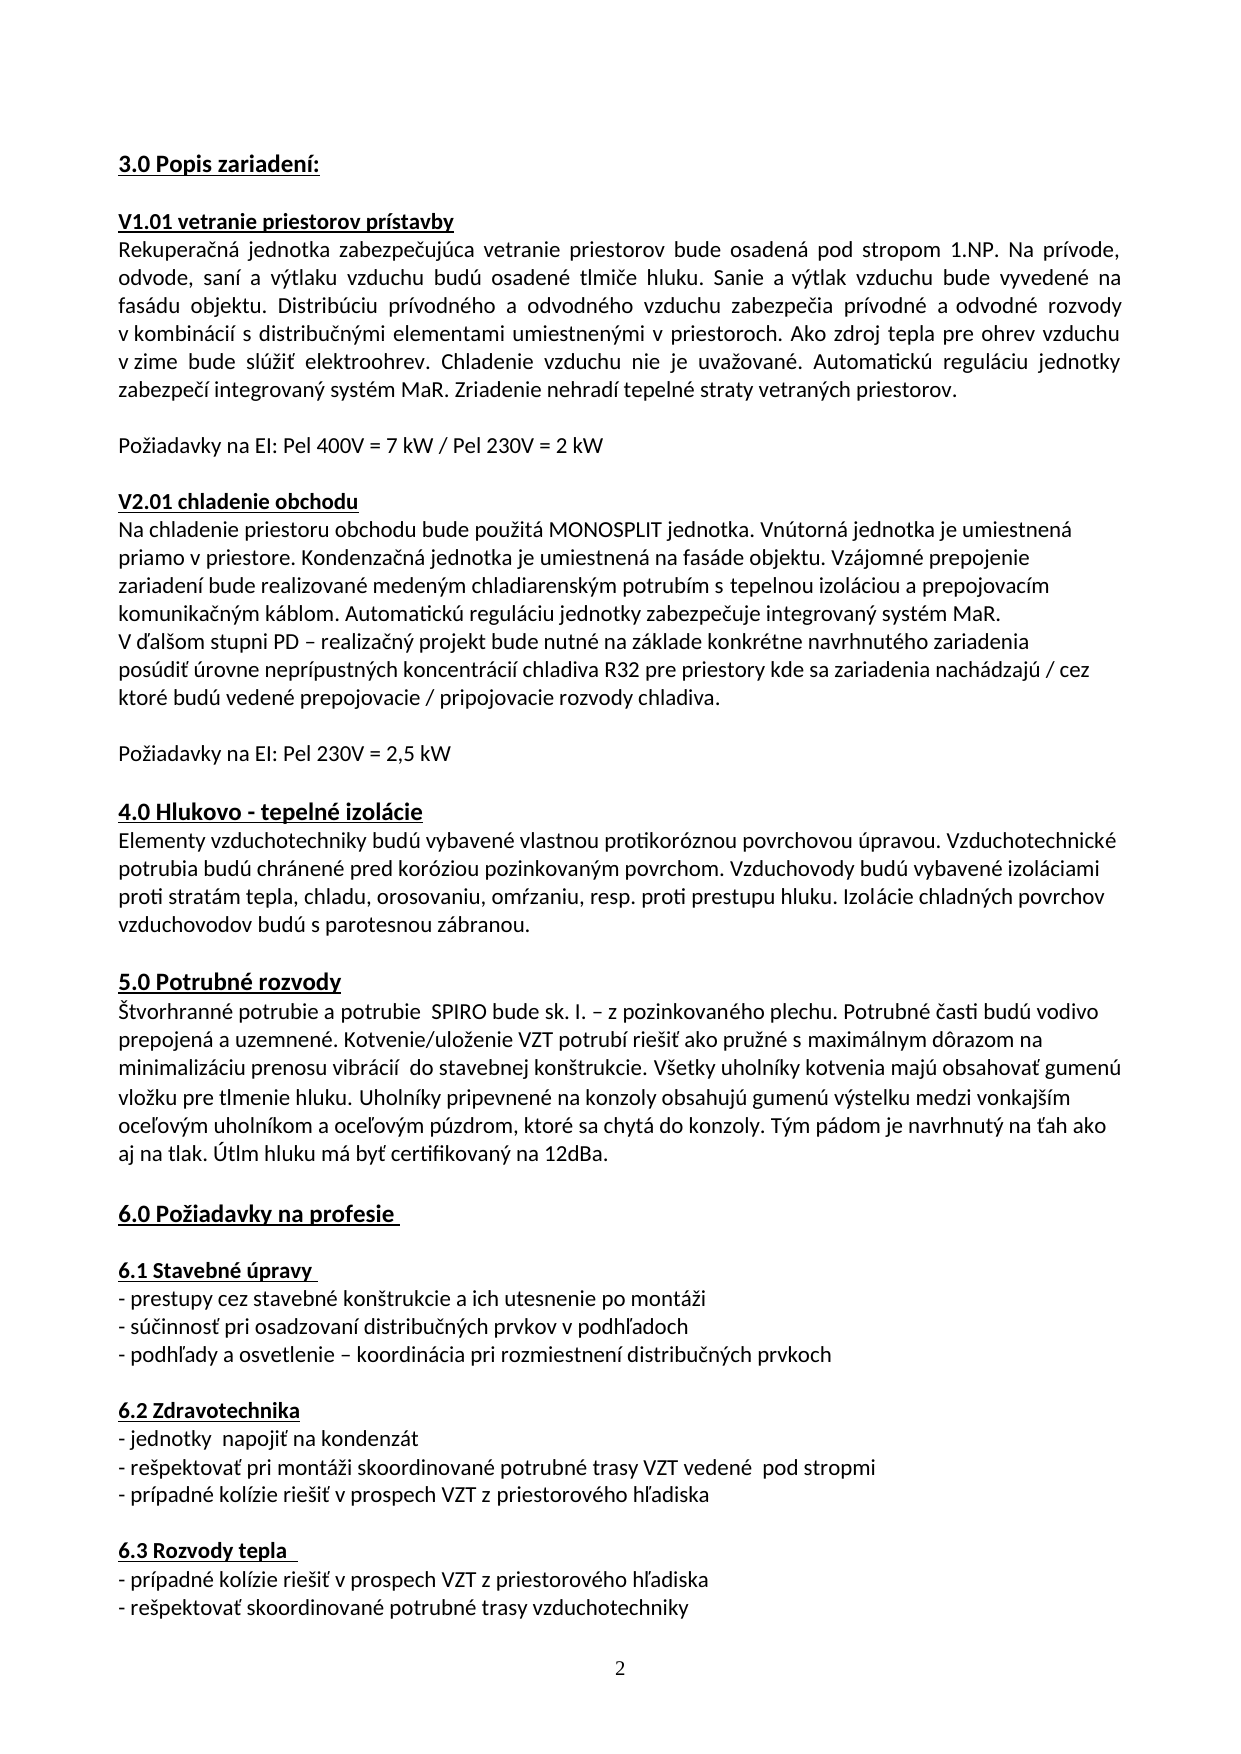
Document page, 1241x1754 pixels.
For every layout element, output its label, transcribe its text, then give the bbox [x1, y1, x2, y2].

text - rešpektovať skoordinované potrubné trasy vzduchotechniky [118, 1593, 1092, 1621]
text - rešpektovať pri montáži skoordinované potrubné trasy VZT vedené pod stropmi [118, 1453, 1092, 1481]
text Požiadavky na EI: Pel 400V = 7 kW / Pel 230V = 2 kW [118, 431, 1122, 459]
text Štvorhranné potrubie a potrubie SPIRO bude sk. I. – z pozinkovaného plechu. Potrubné časti budú vodivo prepojená a uzemnené. Kotvenie/uloženie VZT potrubí riešiť ako pružné s maximálnym dôrazom na minimalizáciu prenosu vibrácií do stavebnej konštrukcie. Všetky uholníky kotvenia majú obsahovať gumenú vložku pre tlmenie hluku. Uholníky pripevnené na konzoly obsahujú gumenú výstelku medzi vonkajším oceľovým uholníkom a oceľovým púzdrom, ktoré sa chytá do konzoly. Tým pádom je navrhnutý na ťah ako aj na tlak. Útlm hluku má byť certifikovaný na 12dBa. [118, 997, 1122, 1167]
text 4.0 Hlukovo - tepelné izolácie [118, 796, 1122, 826]
text 6.1 Stavebné úpravy [118, 1256, 1092, 1284]
text - prípadné kolízie riešiť v prospech VZT z priestorového hľadiska [118, 1481, 1092, 1509]
text Požiadavky na EI: Pel 230V = 2,5 kW [118, 739, 1122, 768]
text 6.3 Rozvody tepla [118, 1537, 1092, 1565]
text - prestupy cez stavebné konštrukcie a ich utesnenie po montáži [118, 1284, 1092, 1312]
text - jednotky napojiť na kondenzát [118, 1424, 1092, 1453]
text Rekuperačná jednotka zabezpečujúca vetranie priestorov bude osadená pod stropom 1.NP. Na prívode, odvode, saní a výtlaku vzduchu budú osadené tlmiče hluku. Sanie a výtlak vzduchu bude vyvedené na fasádu objektu. Distribúciu prívodného a odvodného vzduchu zabezpečia prívodné a odvodné rozvody v kombinácií s distribučnými elementami umiestnenými v priestoroch. Ako zdroj tepla pre ohrev vzduchu v zime bude slúžiť elektroohrev. Chladenie vzduchu nie je uvažované. Automatickú reguláciu jednotky zabezpečí integrovaný systém MaR. Zriadenie nehradí tepelné straty vetraných priestorov. [118, 235, 1122, 403]
text Elementy vzduchotechniky budú vybavené vlastnou protikoróznou povrchovou úpravou. Vzduchotechnické potrubia budú chránené pred koróziou pozinkovaným povrchom. Vzduchovody budú vybavené izoláciami proti stratám tepla, chladu, orosovaniu, omŕzaniu, resp. proti prestupu hluku. Izolácie chladných povrchov vzduchovodov budú s parotesnou zábranou. [118, 826, 1122, 938]
text Na chladenie priestoru obchodu bude použitá MONOSPLIT jednotka. Vnútorná jednotka je umiestnená priamo v priestore. Kondenzačná jednotka je umiestnená na fasáde objektu. Vzájomné prepojenie zariadení bude realizované medeným chladiarenským potrubím s tepelnou izoláciou a prepojovacím komunikačným káblom. Automatickú reguláciu jednotky zabezpečuje integrovaný systém MaR. V ďalšom stupni PD – realizačný projekt bude nutné na základe konkrétne navrhnutého zariadenia posúdiť úrovne neprípustných koncentrácií chladiva R32 pre priestory kde sa zariadenia nachádzajú / cez ktoré budú vedené prepojovacie / pripojovacie rozvody chladiva. [118, 515, 1092, 712]
text 6.2 Zdravotechnika [118, 1397, 1092, 1424]
text - súčinnosť pri osadzovaní distribučných prvkov v podhľadoch [118, 1312, 1092, 1341]
text 3.0 Popis zariadení: [118, 149, 1092, 179]
text - podhľady a osvetlenie – koordinácia pri rozmiestnení distribučných prvkoch [118, 1341, 1092, 1368]
text 5.0 Potrubné rozvody [118, 966, 1122, 997]
text - prípadné kolízie riešiť v prospech VZT z priestorového hľadiska [118, 1565, 1092, 1593]
text V2.01 chladenie obchodu [118, 487, 1122, 515]
text 6.0 Požiadavky na profesie [118, 1198, 1092, 1228]
text V1.01 vetranie priestorov prístavby [118, 207, 1122, 235]
